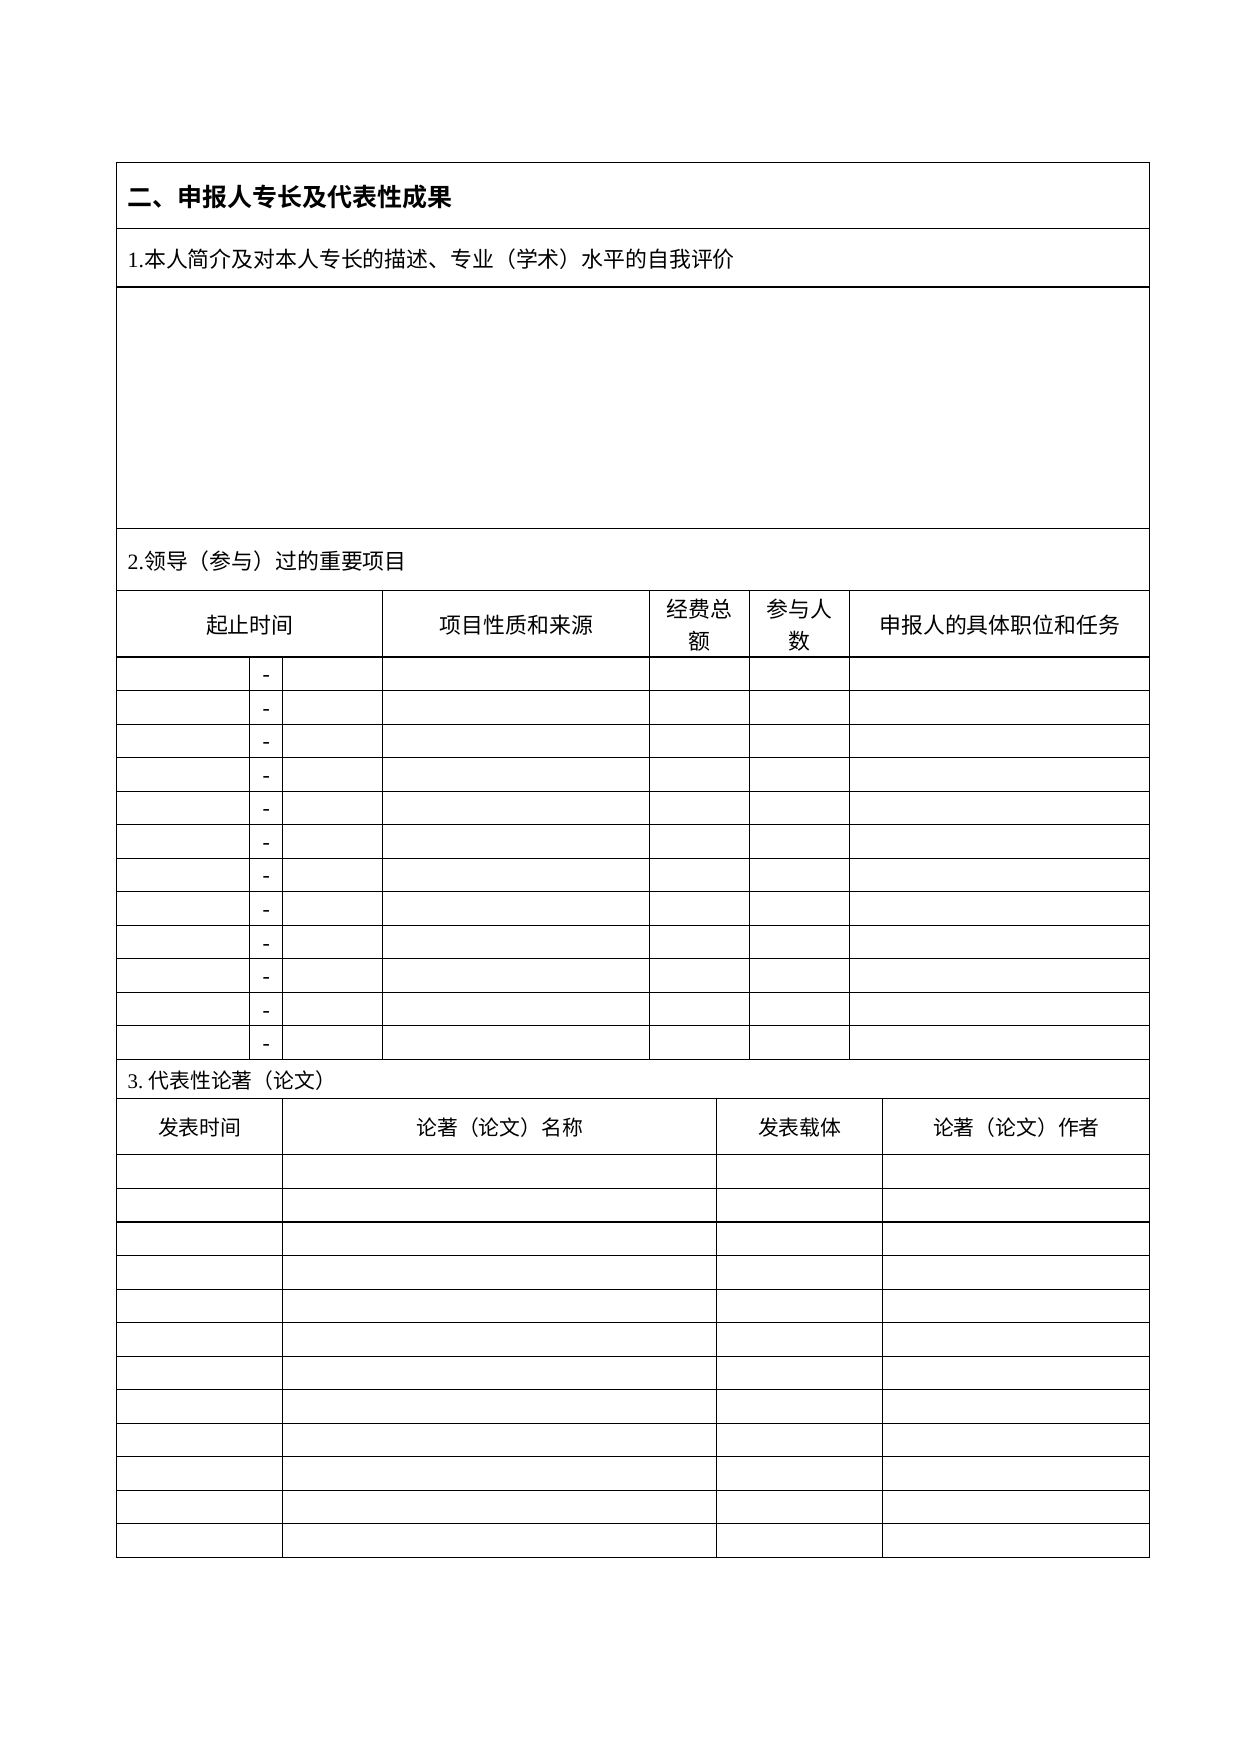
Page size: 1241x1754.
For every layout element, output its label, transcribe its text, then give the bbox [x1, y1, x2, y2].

table_cell [117, 1491, 282, 1523]
table_cell 发表时间 [117, 1099, 282, 1154]
table_cell [117, 1026, 249, 1059]
table_cell [850, 926, 1149, 958]
table_cell [283, 993, 382, 1025]
table_cell [117, 859, 249, 891]
table_cell [117, 1390, 282, 1423]
table_cell - [250, 792, 282, 824]
table_cell [117, 725, 249, 757]
table_cell [850, 993, 1149, 1025]
table_cell [283, 926, 382, 958]
table_cell [383, 691, 649, 723]
table_cell 项目性质和来源 [383, 591, 649, 656]
table_cell [750, 658, 849, 690]
table_cell [117, 288, 1149, 528]
table_cell [383, 959, 649, 992]
table_cell 参与人数 [750, 591, 849, 656]
table_cell [383, 758, 649, 791]
table_cell [117, 959, 249, 992]
table_cell [117, 825, 249, 858]
table_cell - [250, 859, 282, 891]
table_cell [717, 1189, 882, 1221]
table_cell [850, 691, 1149, 723]
table_cell [283, 1524, 716, 1557]
table_cell [850, 959, 1149, 992]
table_cell [383, 926, 649, 958]
table_cell [650, 792, 749, 824]
table_cell [717, 1155, 882, 1188]
table_cell [750, 758, 849, 791]
table_cell [850, 658, 1149, 690]
table_cell [883, 1457, 1149, 1490]
table_cell [850, 758, 1149, 791]
table_cell [117, 1256, 282, 1288]
table_cell [283, 959, 382, 992]
table_cell [117, 993, 249, 1025]
table_cell [283, 1390, 716, 1423]
table_cell 发表载体 [717, 1099, 882, 1154]
table_cell [283, 691, 382, 723]
table_cell 1.本人简介及对本人专长的描述、专业（学术）水平的自我评价 [117, 229, 1149, 286]
table_cell [117, 1155, 282, 1188]
table_cell [283, 859, 382, 891]
table_cell [117, 1323, 282, 1356]
table_cell [883, 1189, 1149, 1221]
table_cell [283, 758, 382, 791]
table_cell [117, 691, 249, 723]
table_cell [283, 1155, 716, 1188]
table_cell [117, 792, 249, 824]
table_cell [650, 758, 749, 791]
table_cell [850, 825, 1149, 858]
table_cell [117, 1424, 282, 1456]
table_cell 2.领导（参与）过的重要项目 [117, 529, 1149, 590]
table_cell [283, 1026, 382, 1059]
table_cell [717, 1290, 882, 1322]
table_cell [850, 892, 1149, 925]
table_cell - [250, 926, 282, 958]
table_cell [883, 1424, 1149, 1456]
table_cell [750, 792, 849, 824]
table_cell [283, 825, 382, 858]
table_cell [383, 993, 649, 1025]
table_cell [850, 1026, 1149, 1059]
table_cell [283, 1223, 716, 1255]
table_cell [750, 691, 849, 723]
table_cell [383, 1026, 649, 1059]
table_cell 论著（论文）名称 [283, 1099, 716, 1154]
table_cell - [250, 825, 282, 858]
table_cell [850, 859, 1149, 891]
table_cell [117, 1223, 282, 1255]
table_cell [117, 1290, 282, 1322]
table_cell [650, 725, 749, 757]
table_cell [283, 1290, 716, 1322]
table_cell [283, 892, 382, 925]
table_cell [117, 1524, 282, 1557]
table_cell [717, 1256, 882, 1288]
table_cell - [250, 892, 282, 925]
table_cell [750, 993, 849, 1025]
table_cell [283, 1256, 716, 1288]
table_cell [383, 792, 649, 824]
table_cell [850, 792, 1149, 824]
table_cell [283, 1323, 716, 1356]
table_cell [283, 658, 382, 690]
table_cell [283, 1491, 716, 1523]
table_cell [650, 892, 749, 925]
table_cell [717, 1491, 882, 1523]
table_cell [883, 1390, 1149, 1423]
table_cell [283, 792, 382, 824]
table_cell [650, 959, 749, 992]
table_cell [383, 725, 649, 757]
table_cell [283, 1424, 716, 1456]
table_cell [717, 1323, 882, 1356]
table_cell [117, 1189, 282, 1221]
table_cell [883, 1155, 1149, 1188]
table_cell [383, 825, 649, 858]
table_cell [283, 725, 382, 757]
table_header 二、申报人专长及代表性成果 [117, 163, 1149, 228]
table_cell [283, 1457, 716, 1490]
table_cell [883, 1524, 1149, 1557]
table_cell [117, 926, 249, 958]
table_cell [650, 926, 749, 958]
table_cell [717, 1390, 882, 1423]
table_cell [717, 1524, 882, 1557]
table_cell - [250, 1026, 282, 1059]
table_cell 申报人的具体职位和任务 [850, 591, 1149, 656]
table_cell [117, 1457, 282, 1490]
table_cell [383, 892, 649, 925]
table_cell [750, 859, 849, 891]
table_cell [883, 1491, 1149, 1523]
table_cell [650, 658, 749, 690]
table_cell 论著（论文）作者 [883, 1099, 1149, 1154]
table_cell [750, 1026, 849, 1059]
table_cell [717, 1223, 882, 1255]
table_cell [117, 658, 249, 690]
table_cell [650, 691, 749, 723]
table_cell [750, 825, 849, 858]
table_cell [717, 1457, 882, 1490]
table_cell [117, 758, 249, 791]
table_cell [850, 725, 1149, 757]
table_cell - [250, 691, 282, 723]
table_cell 经费总额 [650, 591, 749, 656]
table_cell [883, 1357, 1149, 1389]
table_cell - [250, 658, 282, 690]
table_cell 3. 代表性论著（论文） [117, 1060, 1149, 1098]
table_cell [383, 859, 649, 891]
table_cell [117, 892, 249, 925]
table_cell [883, 1290, 1149, 1322]
table_cell - [250, 993, 282, 1025]
table_cell [650, 993, 749, 1025]
table_cell - [250, 725, 282, 757]
table_cell [283, 1357, 716, 1389]
table_cell [283, 1189, 716, 1221]
table_cell - [250, 758, 282, 791]
table_cell [383, 658, 649, 690]
table_cell [650, 1026, 749, 1059]
table_cell [883, 1323, 1149, 1356]
table_cell [650, 825, 749, 858]
table_cell [717, 1424, 882, 1456]
table_cell 起止时间 [117, 591, 382, 656]
table_cell [883, 1256, 1149, 1288]
table_cell [750, 892, 849, 925]
table_cell [717, 1357, 882, 1389]
table_cell - [250, 959, 282, 992]
table_cell [750, 959, 849, 992]
table_cell [650, 859, 749, 891]
table_cell [883, 1223, 1149, 1255]
table_cell [750, 926, 849, 958]
table_cell [117, 1357, 282, 1389]
table_cell [750, 725, 849, 757]
